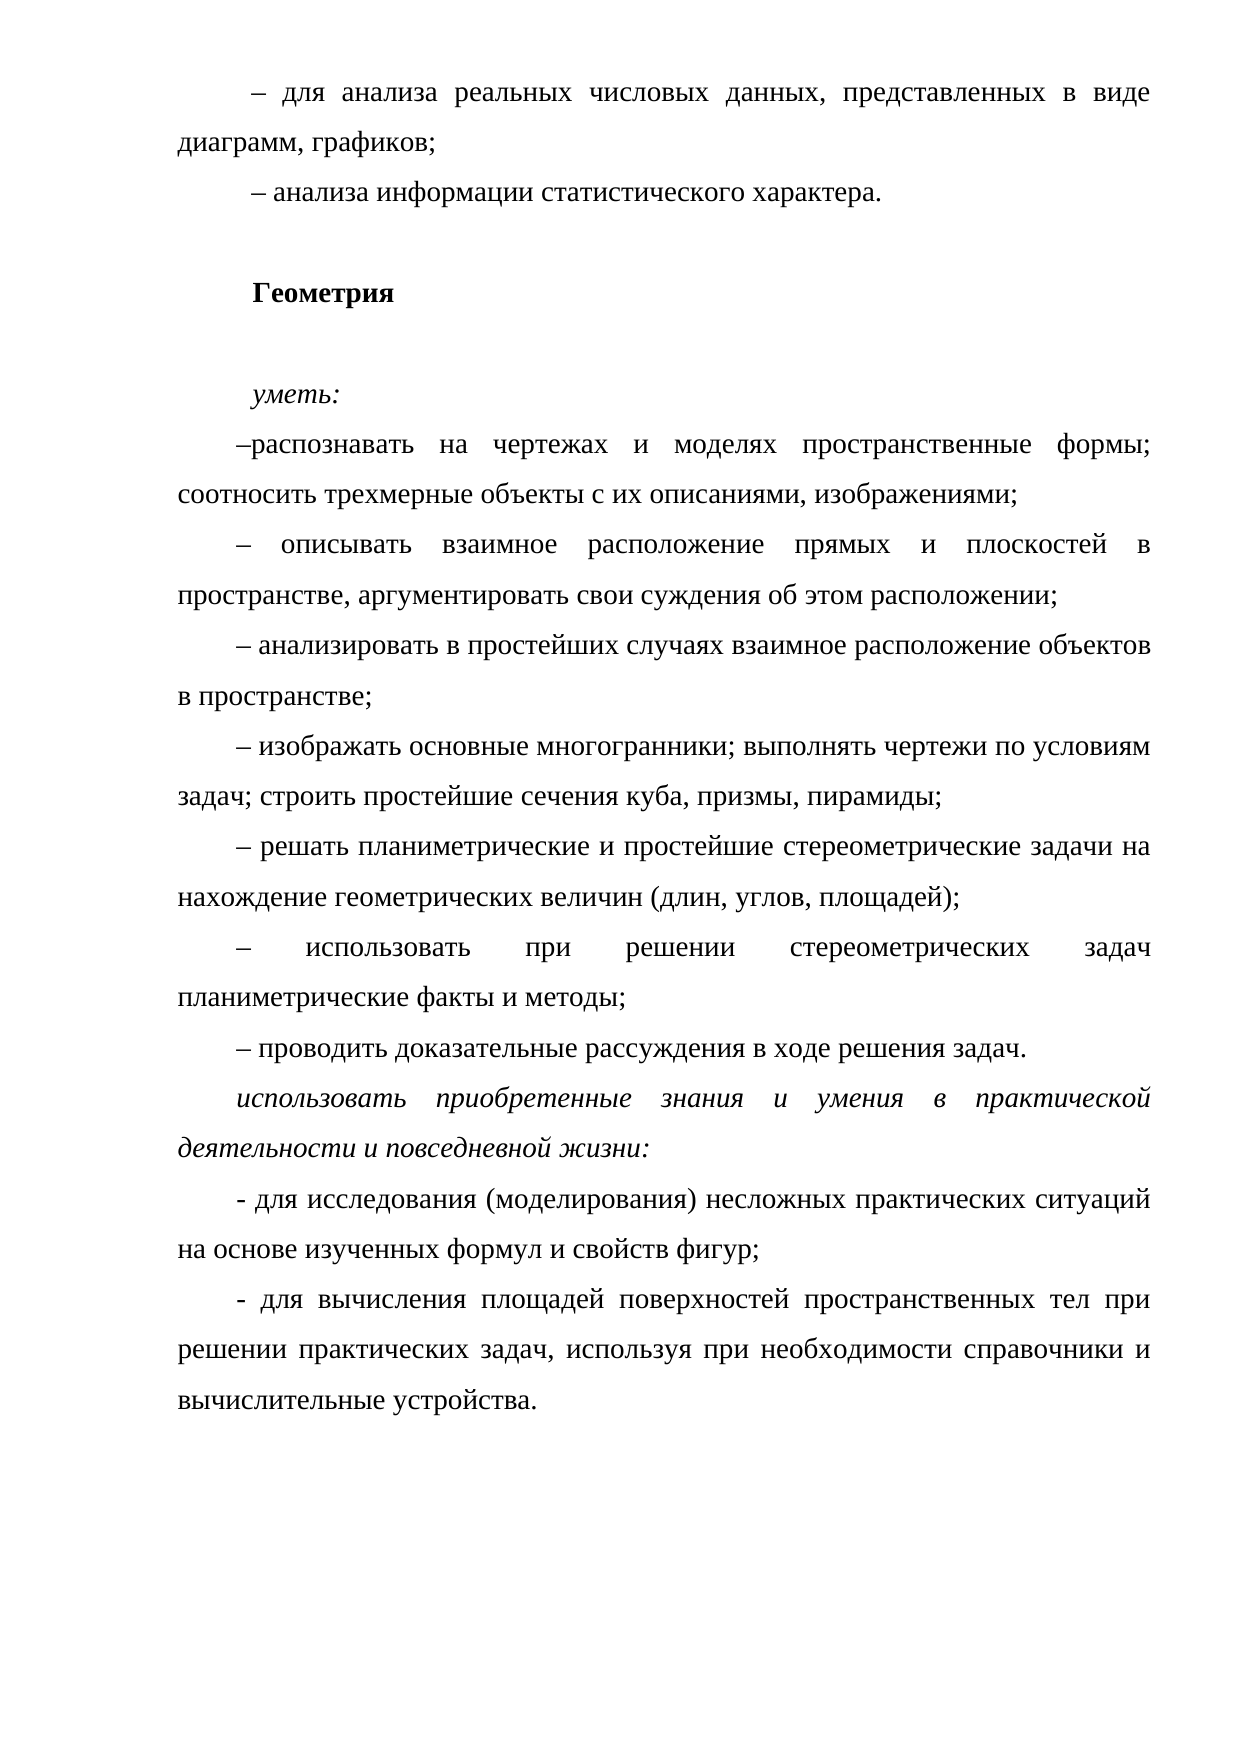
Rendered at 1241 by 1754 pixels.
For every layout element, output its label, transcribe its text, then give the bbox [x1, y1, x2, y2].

list – для анализа реальных числовых данных, представленных в виде диаграмм, графиков; [177, 74, 1152, 158]
list – анализа информации статистического характера. [177, 174, 1152, 208]
list - для исследования (моделирования) несложных практических ситуаций на основе изученных формул и свойств фигур; [177, 1181, 1152, 1264]
list –распознавать на чертежах и моделях пространственные формы; соотносить трехмерные объекты с их описаниями, изображениями; [177, 426, 1152, 510]
list использовать приобретенные знания и умения в практической деятельности и повседневной жизни: [177, 1080, 1152, 1164]
list – проводить доказательные рассуждения в ходе решения задач. [177, 1030, 1152, 1063]
list уметь: [252, 376, 1152, 409]
list – описывать взаимное расположение прямых и плоскостей в пространстве, аргументировать свои суждения об этом расположении; [177, 527, 1152, 611]
list – использовать при решении стереометрических задач планиметрические факты и методы; [177, 929, 1152, 1013]
list Геометрия [252, 275, 1152, 309]
list – изображать основные многогранники; выполнять чертежи по условиям задач; строить простейшие сечения куба, призмы, пирамиды; [177, 728, 1152, 812]
list - для вычисления площадей поверхностей пространственных тел при решении практических задач, используя при необходимости справочники и вычислительные устройства. [177, 1281, 1152, 1416]
list – анализировать в простейших случаях взаимное расположение объектов в пространстве; [177, 627, 1152, 711]
list – решать планиметрические и простейшие стереометрические задачи на нахождение геометрических величин (длин, углов, площадей); [177, 828, 1152, 912]
